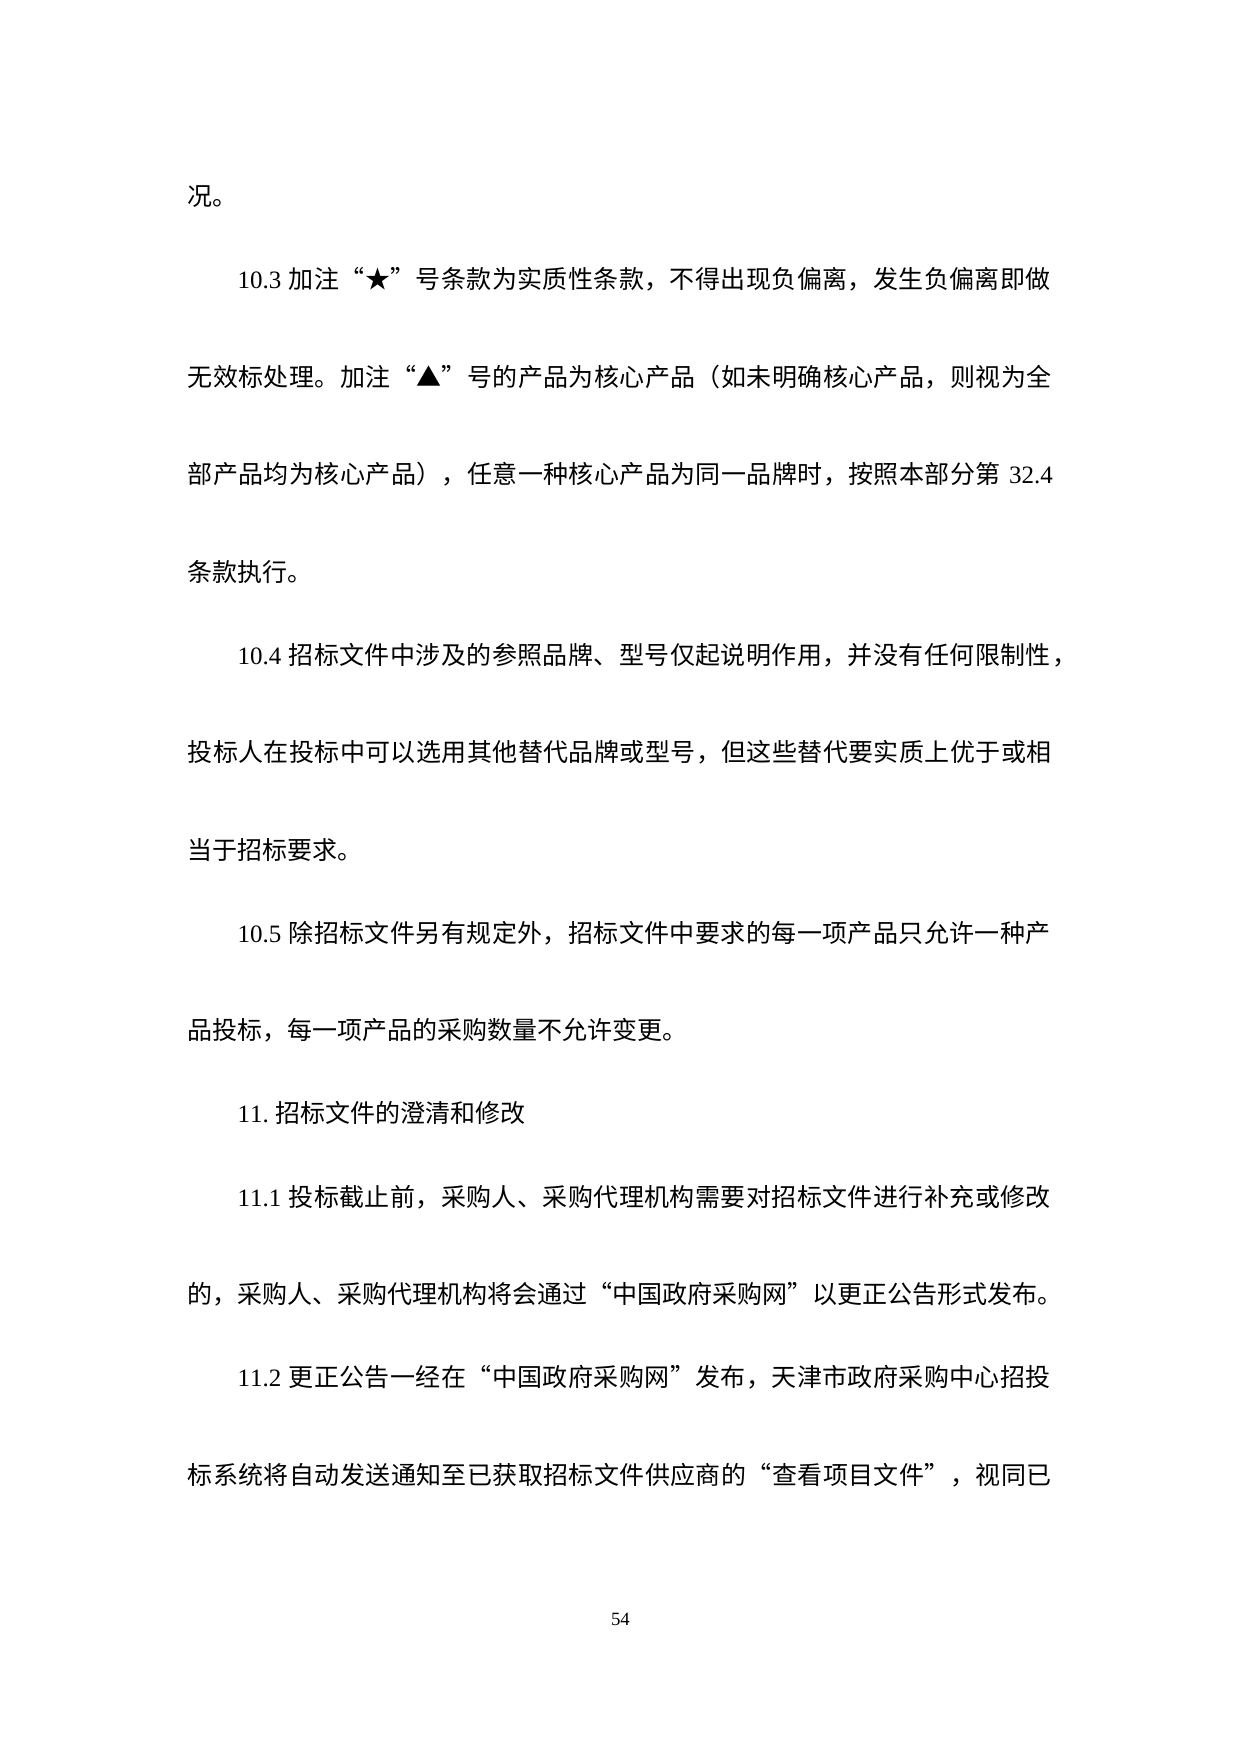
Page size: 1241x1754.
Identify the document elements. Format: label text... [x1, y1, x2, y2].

text 10.5 除招标文件另有规定外，招标文件中要求的每一项产品只允许一种产品投标，每一项产品的采购数量不允许变更。 [187, 899, 1053, 1061]
text 11.1 投标截止前，采购人、采购代理机构需要对招标文件进行补充或修改的，采购人、采购代理机构将会通过“中国政府采购网”以更正公告形式发布。 [187, 1163, 1053, 1325]
text 10.4 招标文件中涉及的参照品牌、型号仅起说明作用，并没有任何限制性，投标人在投标中可以选用其他替代品牌或型号，但这些替代要实质上优于或相当于招标要求。 [187, 621, 1053, 881]
text 10.3 加注“★”号条款为实质性条款，不得出现负偏离，发生负偏离即做无效标处理。加注“▲”号的产品为核心产品（如未明确核心产品，则视为全部产品均为核心产品），任意一种核心产品为同一品牌时，按照本部分第32.4条款执行。 [187, 245, 1053, 603]
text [187, 1343, 1053, 1506]
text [187, 162, 1053, 227]
text 11. 招标文件的澄清和修改 [187, 1079, 1053, 1144]
